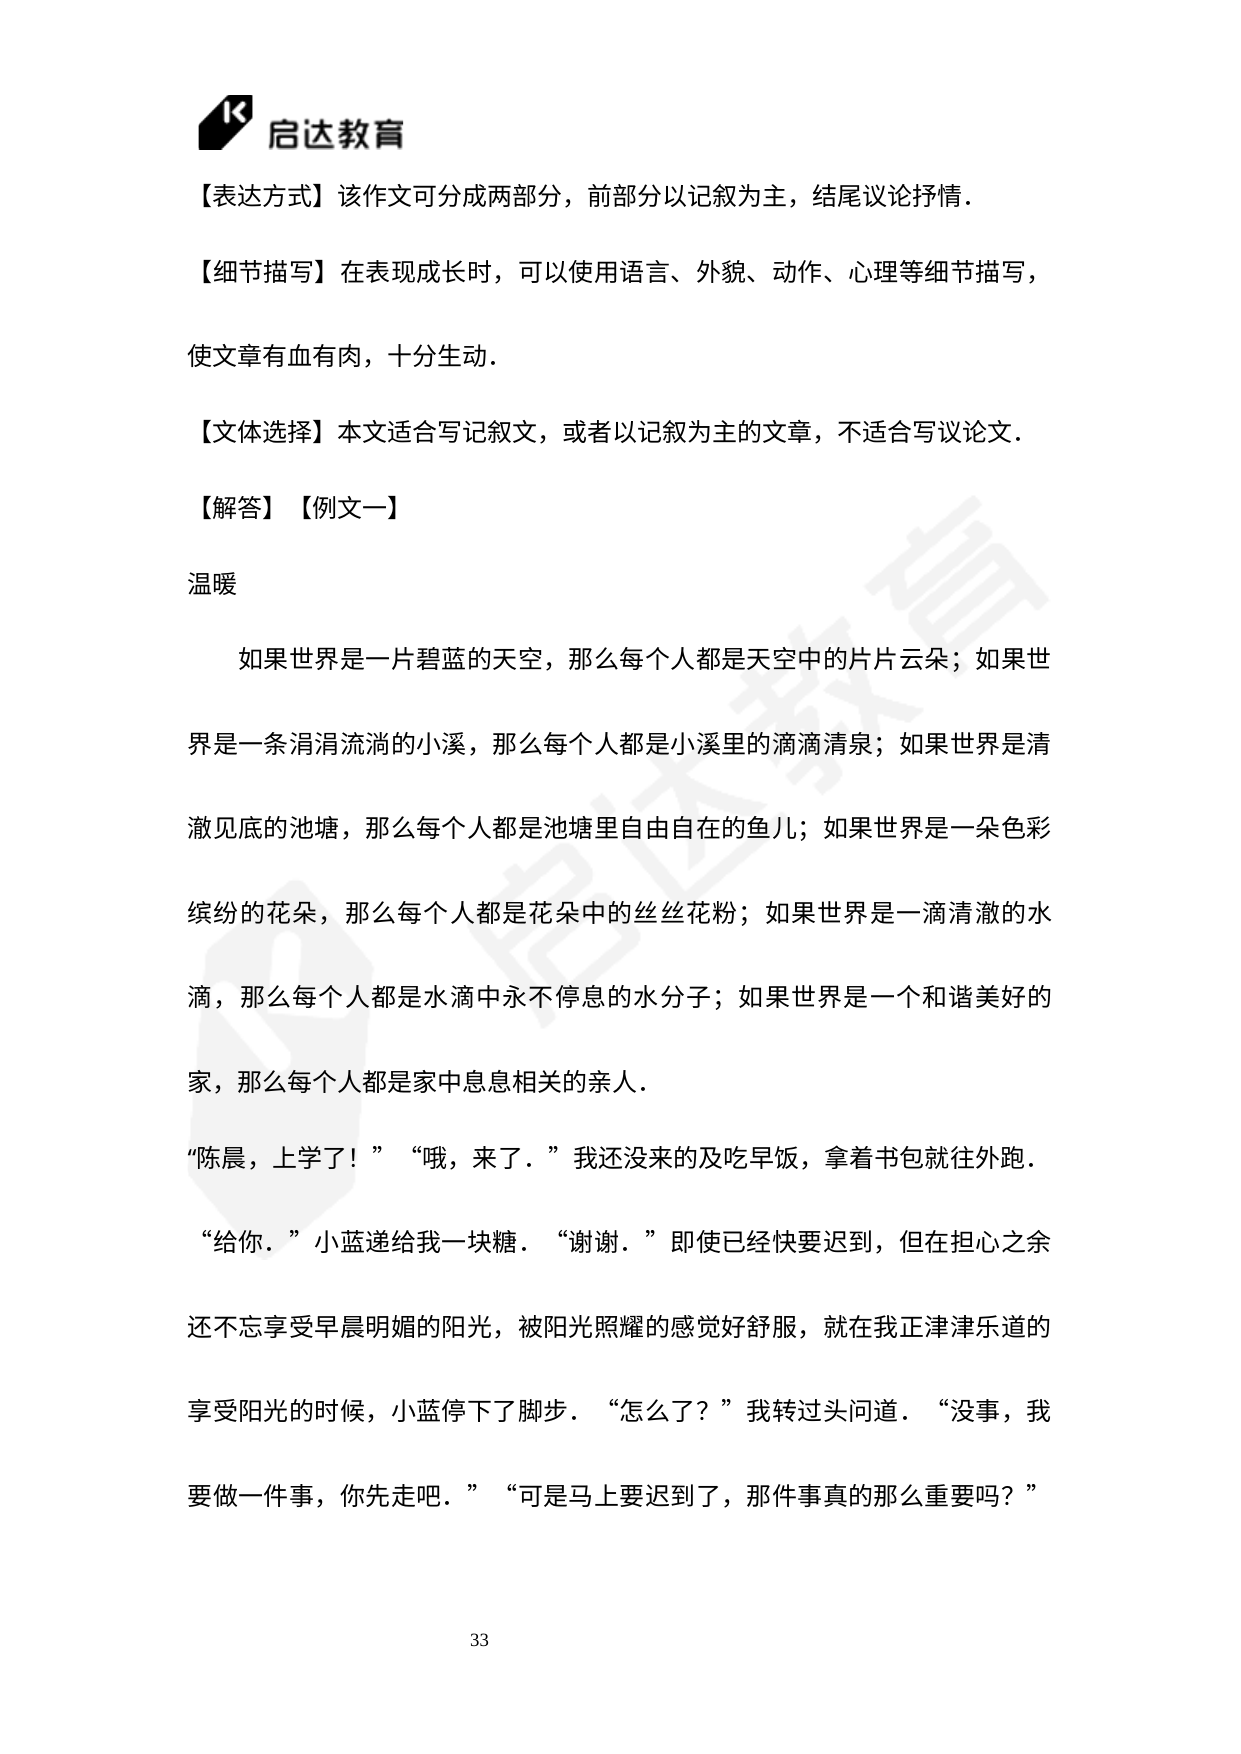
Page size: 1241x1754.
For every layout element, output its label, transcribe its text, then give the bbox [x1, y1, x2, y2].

text 如果世界是一片碧蓝的天空，那么每个人都是天空中的片片云朵；如果世界是一条涓涓流淌的小溪，那么每个人都是小溪里的滴滴清泉；如果世界是清澈见底的池塘，那么每个人都是池塘里自由自在的鱼儿；如果世界是一朵色彩缤纷的花朵，那么每个人都是花朵中的丝丝花粉；如果世界是一滴清澈的水滴，那么每个人都是水滴中永不停息的水分子；如果世界是一个和谐美好的家，那么每个人都是家中息息相关的亲人． [187, 626, 1053, 1113]
text 【文体选择】本文适合写记叙文，或者以记叙为主的文章，不适合写议论文． [187, 398, 1053, 463]
text 温暖 [187, 550, 1053, 615]
text 【细节描写】在表现成长时，可以使用语言、外貌、动作、心理等细节描写，使文章有血有肉，十分生动． [187, 238, 1053, 387]
text 【解答】【例文一】 [187, 474, 1053, 539]
picture [198, 95, 404, 150]
text 【表达方式】该作文可分成两部分，前部分以记叙为主，结尾议论抒情． [187, 162, 1053, 227]
